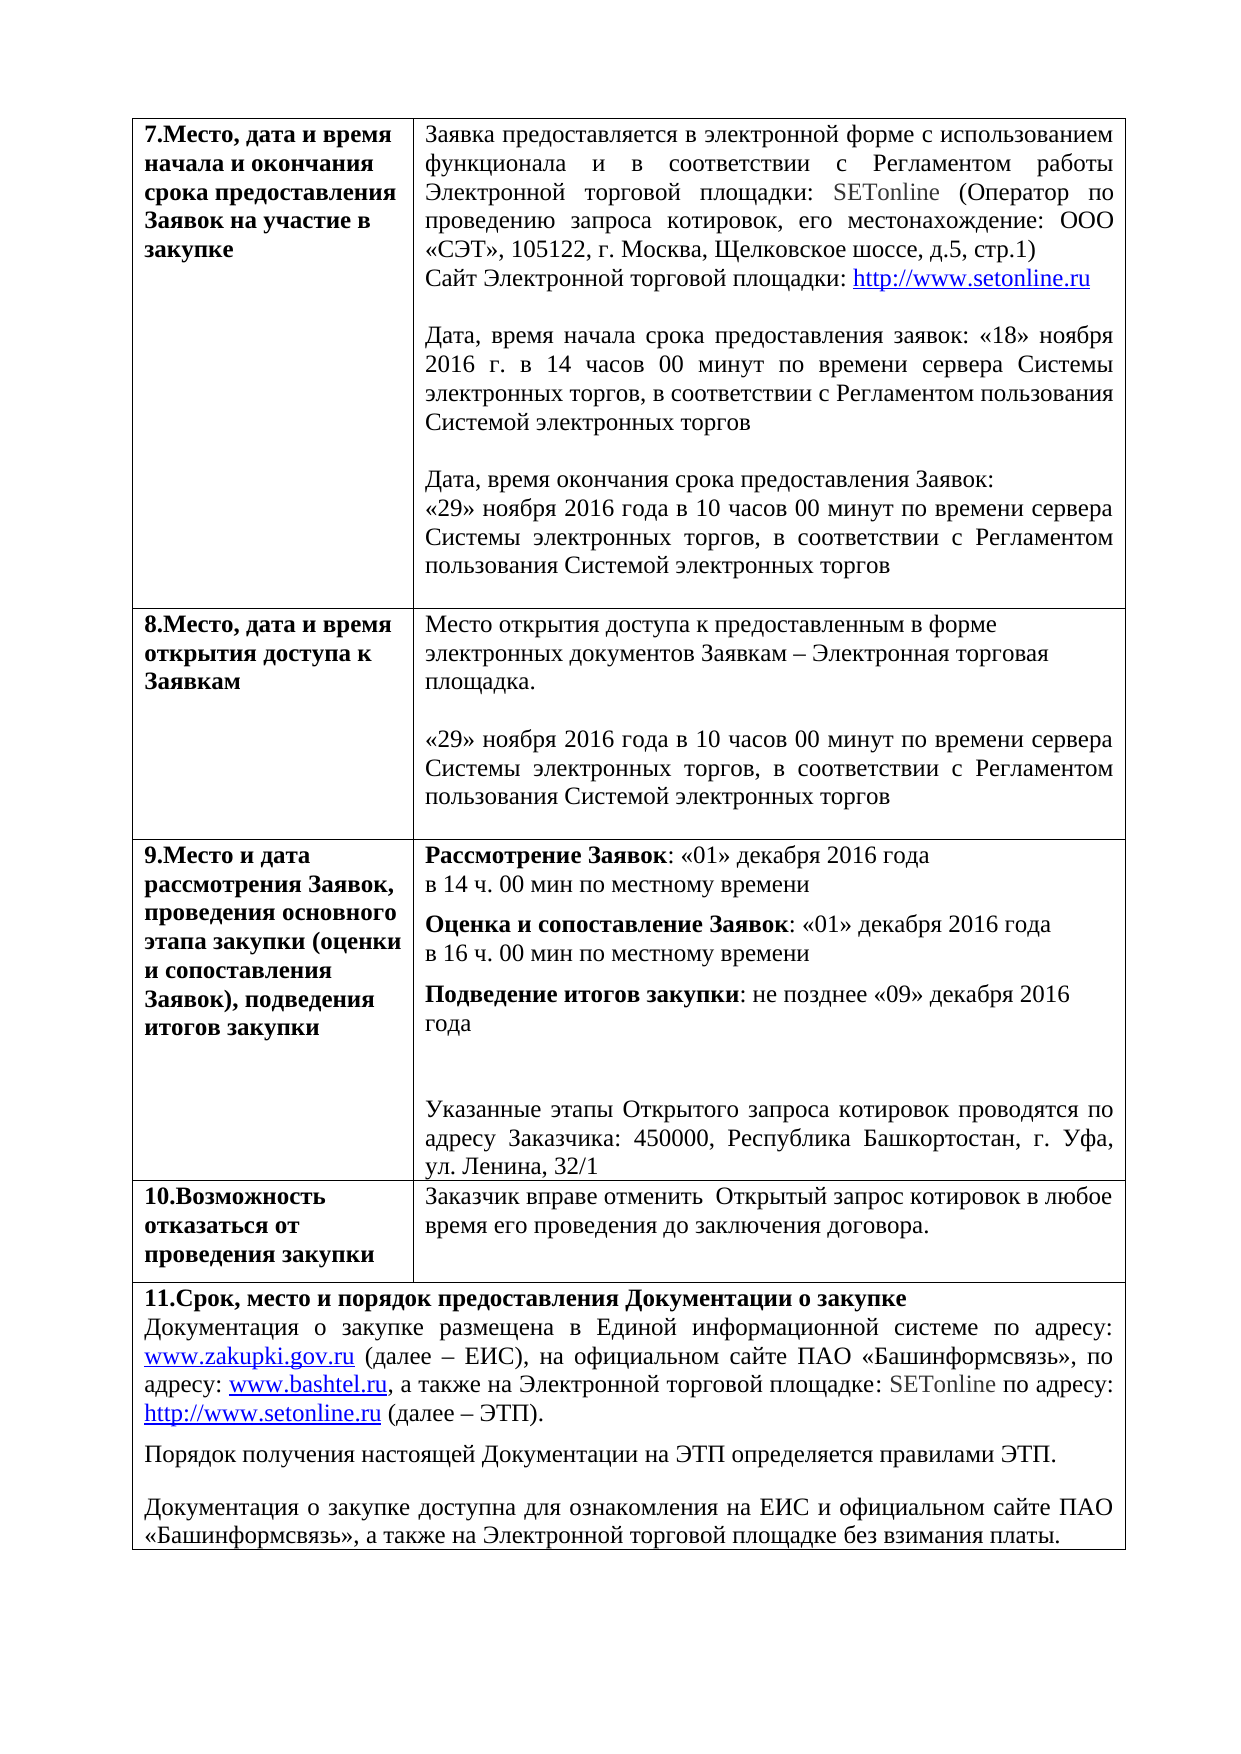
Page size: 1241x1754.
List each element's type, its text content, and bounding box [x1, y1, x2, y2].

table_cell Место открытия доступа к предоставленным в форме электронных документов Заявкам – Электронная торговая площадка. «29» ноября 2016 года в 10 часов 00 минут по времени сервера Системы электронных торгов, в соответствии с Регламентом пользования Системой электронных торгов [414, 609, 1125, 839]
table_cell 9.Место и дата рассмотрения Заявок, проведения основного этапа закупки (оценки и сопоставления Заявок), подведения итогов закупки [133, 840, 413, 1180]
table_cell 11.Срок, место и порядок предоставления Документации о закупке Документация о закупке размещена в Единой информационной системе по адресу: www.zakupki.gov.ru (далее – ЕИС), на официальном сайте ПАО «Башинформсвязь», по адресу: www.bashtel.ru, а также на Электронной торговой площадке: SETonline по адресу: http://www.setonline.ru (далее – ЭТП). Порядок получения настоящей Документации на ЭТП определяется правилами ЭТП. Документация о закупке доступна для ознакомления на ЕИС и официальном сайте ПАО «Башинформсвязь», а также на Электронной торговой площадке без взимания платы. [133, 1283, 1125, 1549]
table_cell Рассмотрение Заявок: «01» декабря 2016 года в 14 ч. 00 мин по местному времени Оценка и сопоставление Заявок: «01» декабря 2016 года в 16 ч. 00 мин по местному времени Подведение итогов закупки: не позднее «09» декабря 2016 года Указанные этапы Открытого запроса котировок проводятся по адресу Заказчика: 450000, Республика Башкортостан, г. Уфа, ул. Ленина, 32/1 [414, 840, 1125, 1180]
table_cell 8.Место, дата и время открытия доступа к Заявкам [133, 609, 413, 839]
table_cell 7.Место, дата и время начала и окончания срока предоставления Заявок на участие в закупке [133, 119, 413, 608]
table_cell Заказчик вправе отменить Открытый запрос котировок в любое время его проведения до заключения договора. [414, 1181, 1125, 1282]
table_cell 10.Возможность отказаться от проведения закупки [133, 1181, 413, 1282]
table_cell Заявка предоставляется в электронной форме с использованием функционала и в соответствии с Регламентом работы Электронной торговой площадки: SETonline (Оператор по проведению запроса котировок, его местонахождение: ООО «СЭТ», . Москва, Щелковское шоссе, д.5, стр.1) Сайт Электронной торговой площадки: http://www.setonline.ru Дата, время начала срока предоставления заявок: «18» ноября 2016 г. в 14 часов 00 минут по времени сервера Системы электронных торгов, в соответствии с Регламентом пользования Системой электронных торгов Дата, время окончания срока предоставления Заявок: «29» ноября 2016 года в 10 часов 00 минут по времени сервера Системы электронных торгов, в соответствии с Регламентом пользования Системой электронных торгов [414, 119, 1125, 608]
